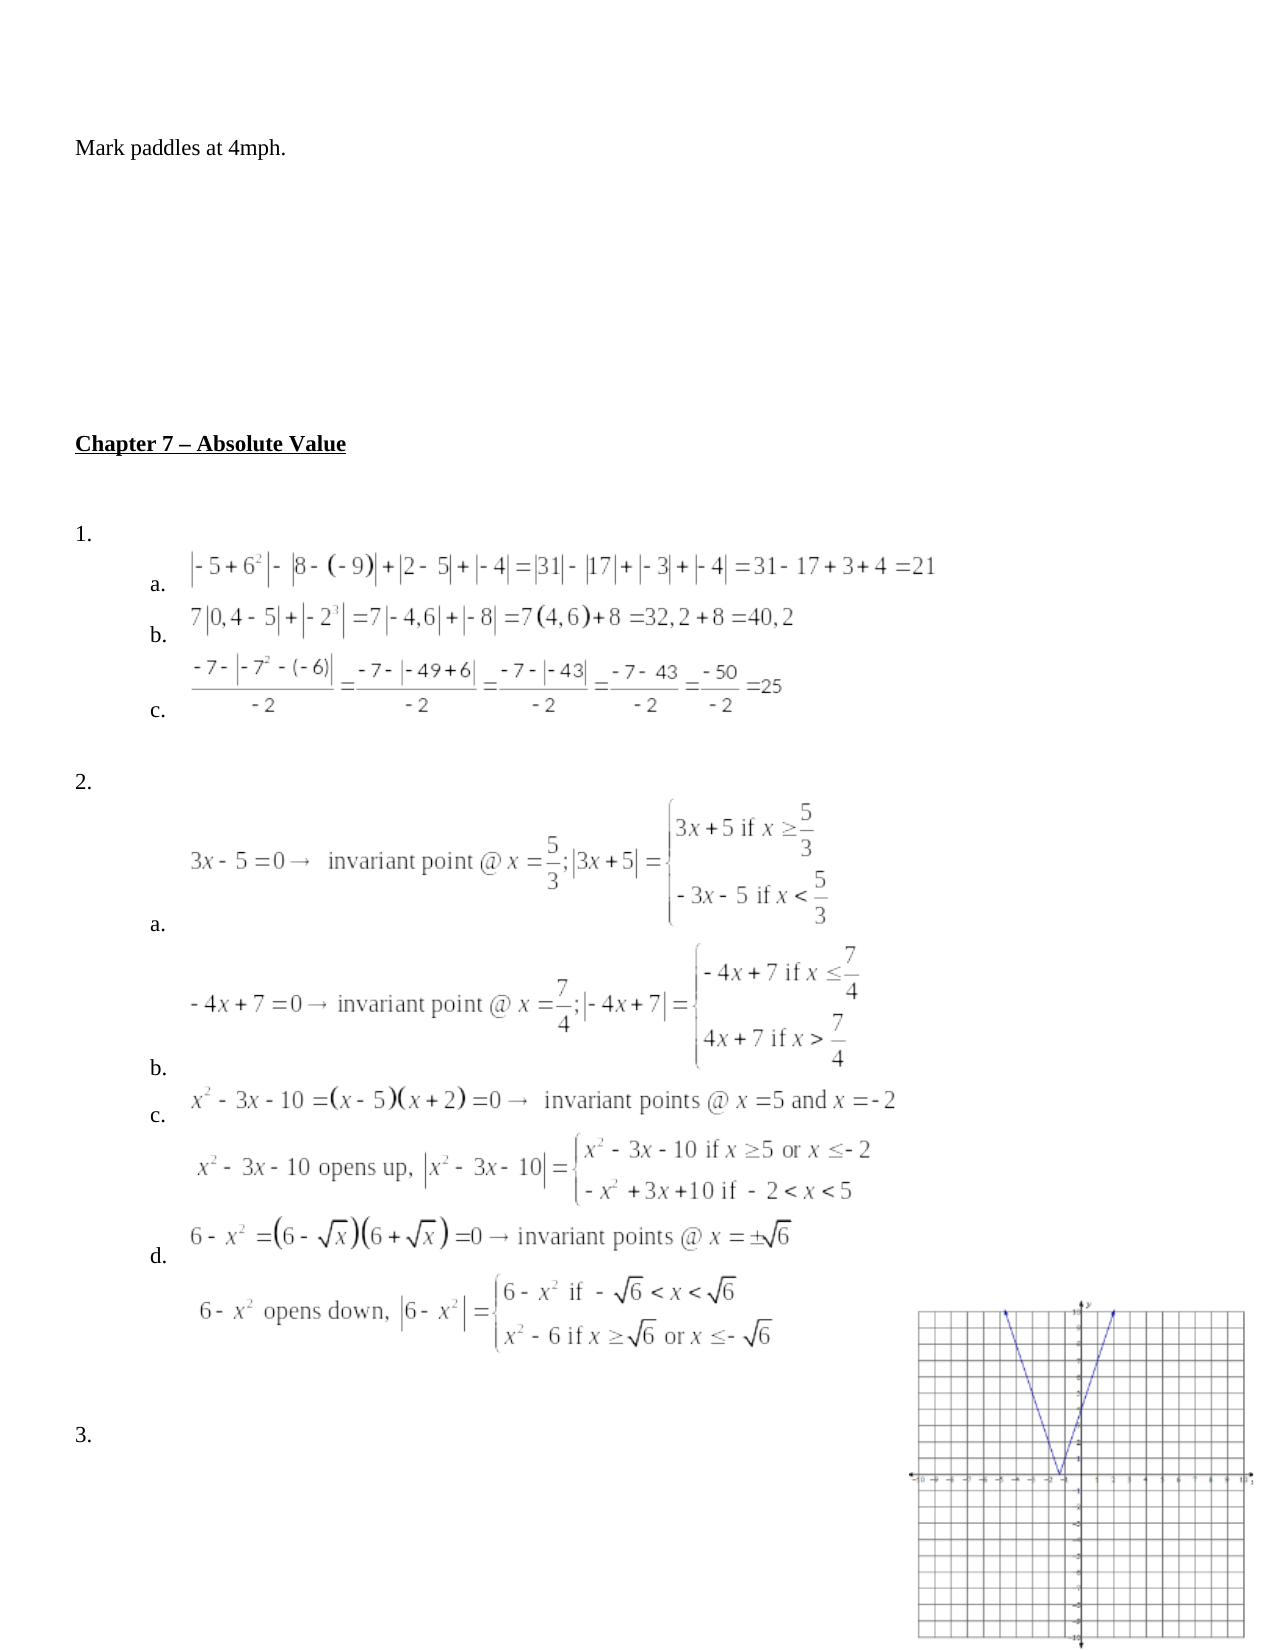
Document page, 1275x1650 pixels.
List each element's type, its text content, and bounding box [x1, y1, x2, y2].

picture [906, 1300, 1253, 1647]
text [75, 104, 1200, 161]
text Chapter 7 – Absolute Value [75, 429, 1200, 456]
